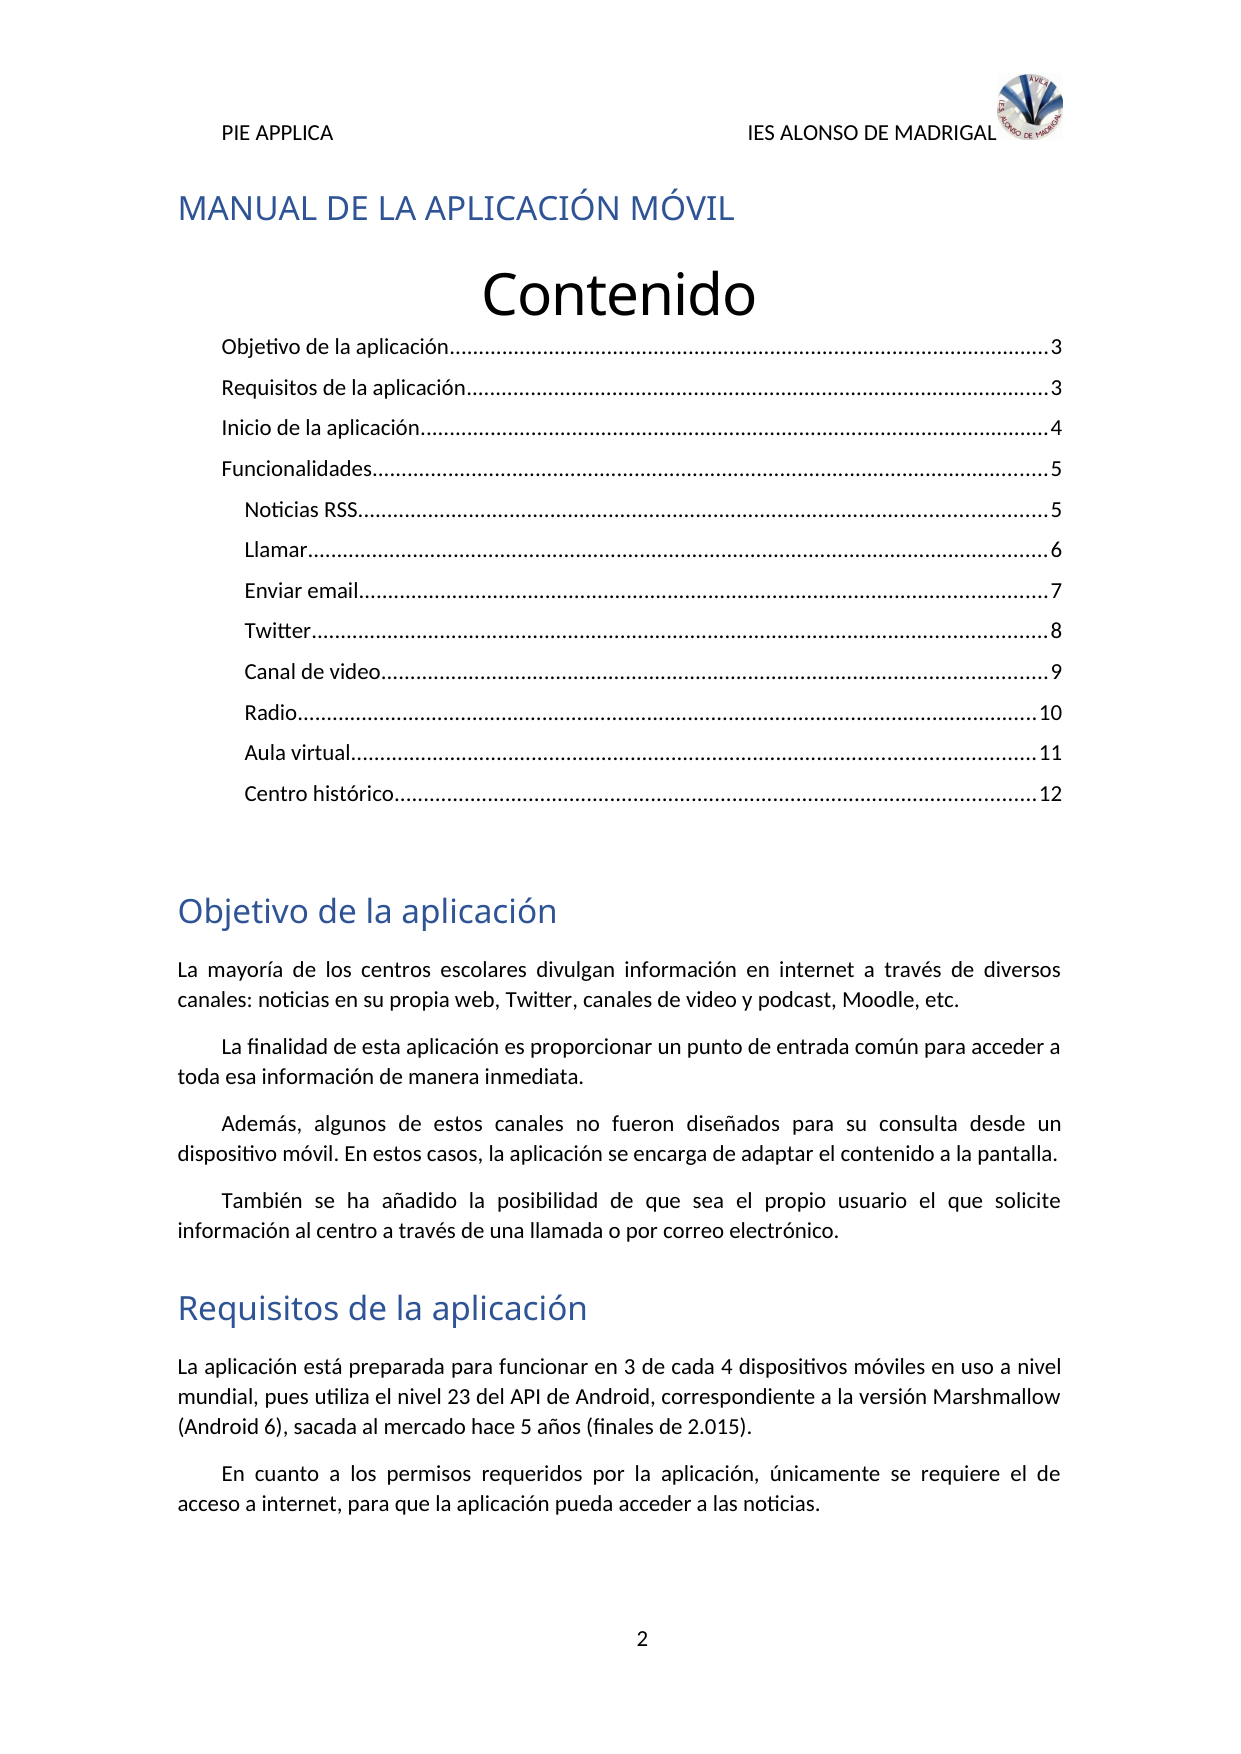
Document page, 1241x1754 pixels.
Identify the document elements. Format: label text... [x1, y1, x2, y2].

text La finalidad de esta aplicación es proporcionar un punto de entrada común para acceder a toda esa información de manera inmediata. [177, 1032, 1063, 1091]
subtitle Requisitos de la aplicación [177, 1284, 1063, 1330]
subtitle Objetivo de la aplicación [177, 887, 1063, 933]
text También se ha añadido la posibilidad de que sea el propio usuario el que solicite información al centro a través de una llamada o por correo electrónico. [177, 1186, 1063, 1245]
text En cuanto a los permisos requeridos por la aplicación, únicamente se requiere el de acceso a internet, para que la aplicación pueda acceder a las noticias. [177, 1459, 1063, 1518]
text La aplicación está preparada para funcionar en 3 de cada 4 dispositivos móviles en uso a nivel mundial, pues utiliza el nivel 23 del API de Android, correspondiente a la versión Marshmallow (Android 6), sacada al mercado hace 5 años (finales de 2.015). [177, 1352, 1063, 1441]
subtitle MANUAL DE LA APLICACIÓN MÓVIL [177, 185, 1063, 231]
text Además, algunos de estos canales no fueron diseñados para su consulta desde un dispositivo móvil. En estos casos, la aplicación se encarga de adaptar el contenido a la pantalla. [177, 1109, 1063, 1168]
picture [996, 73, 1063, 140]
text La mayoría de los centros escolares divulgan información en internet a través de diversos canales: noticias en su propia web, Twitter, canales de video y podcast, Moodle, etc. [177, 955, 1063, 1013]
